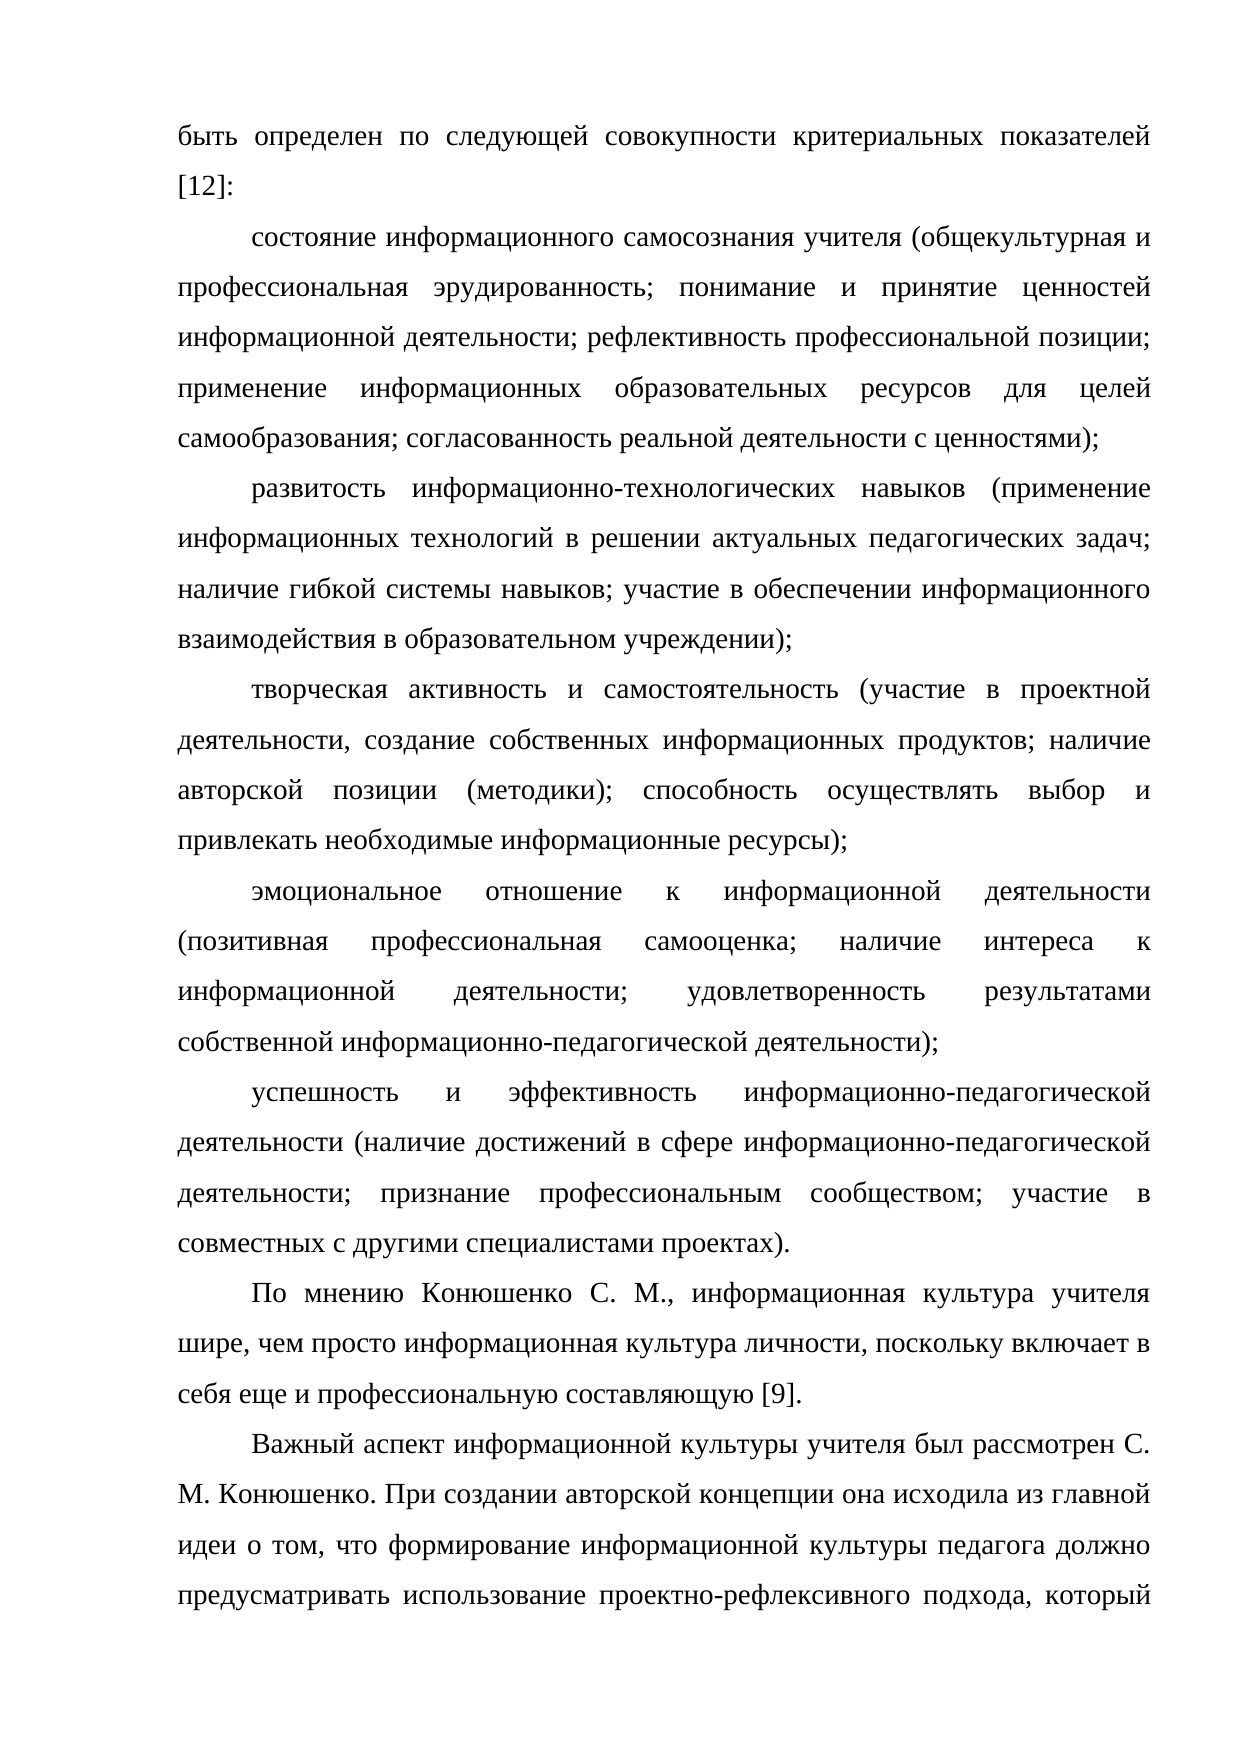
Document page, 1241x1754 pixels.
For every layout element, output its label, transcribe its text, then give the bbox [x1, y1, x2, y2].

text развитость информационно-технологических навыков (применение информационных технологий в решении актуальных педагогических задач; наличие гибкой системы навыков; участие в обеспечении информационного взаимодействия в образовательном учреждении); [177, 470, 1152, 655]
text эмоциональное отношение к информационной деятельности (позитивная профессиональная самооценка; наличие интереса к информационной деятельности; удовлетворенность результатами собственной информационно-педагогической деятельности); [177, 873, 1152, 1057]
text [177, 118, 1152, 202]
text творческая активность и самостоятельность (участие в проектной деятельности, создание собственных информационных продуктов; наличие авторской позиции (методики); способность осуществлять выбор и привлекать необходимые информационные ресурсы); [177, 672, 1152, 856]
text успешность и эффективность информационно-педагогической деятельности (наличие достижений в сфере информационно-педагогической деятельности; признание профессиональным сообществом; участие в совместных с другими специалистами проектах). [177, 1074, 1152, 1258]
text состояние информационного самосознания учителя (общекультурная и профессиональная эрудированность; понимание и принятие ценностей информационной деятельности; рефлективность профессиональной позиции; применение информационных образовательных ресурсов для целей самообразования; согласованность реальной деятельности с ценностями); [177, 219, 1152, 453]
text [177, 1426, 1152, 1611]
text По мнению Конюшенко С. М., информационная культура учителя шире, чем просто информационная культура личности, поскольку включает в себя еще и профессиональную составляющую [9]. [177, 1275, 1152, 1409]
